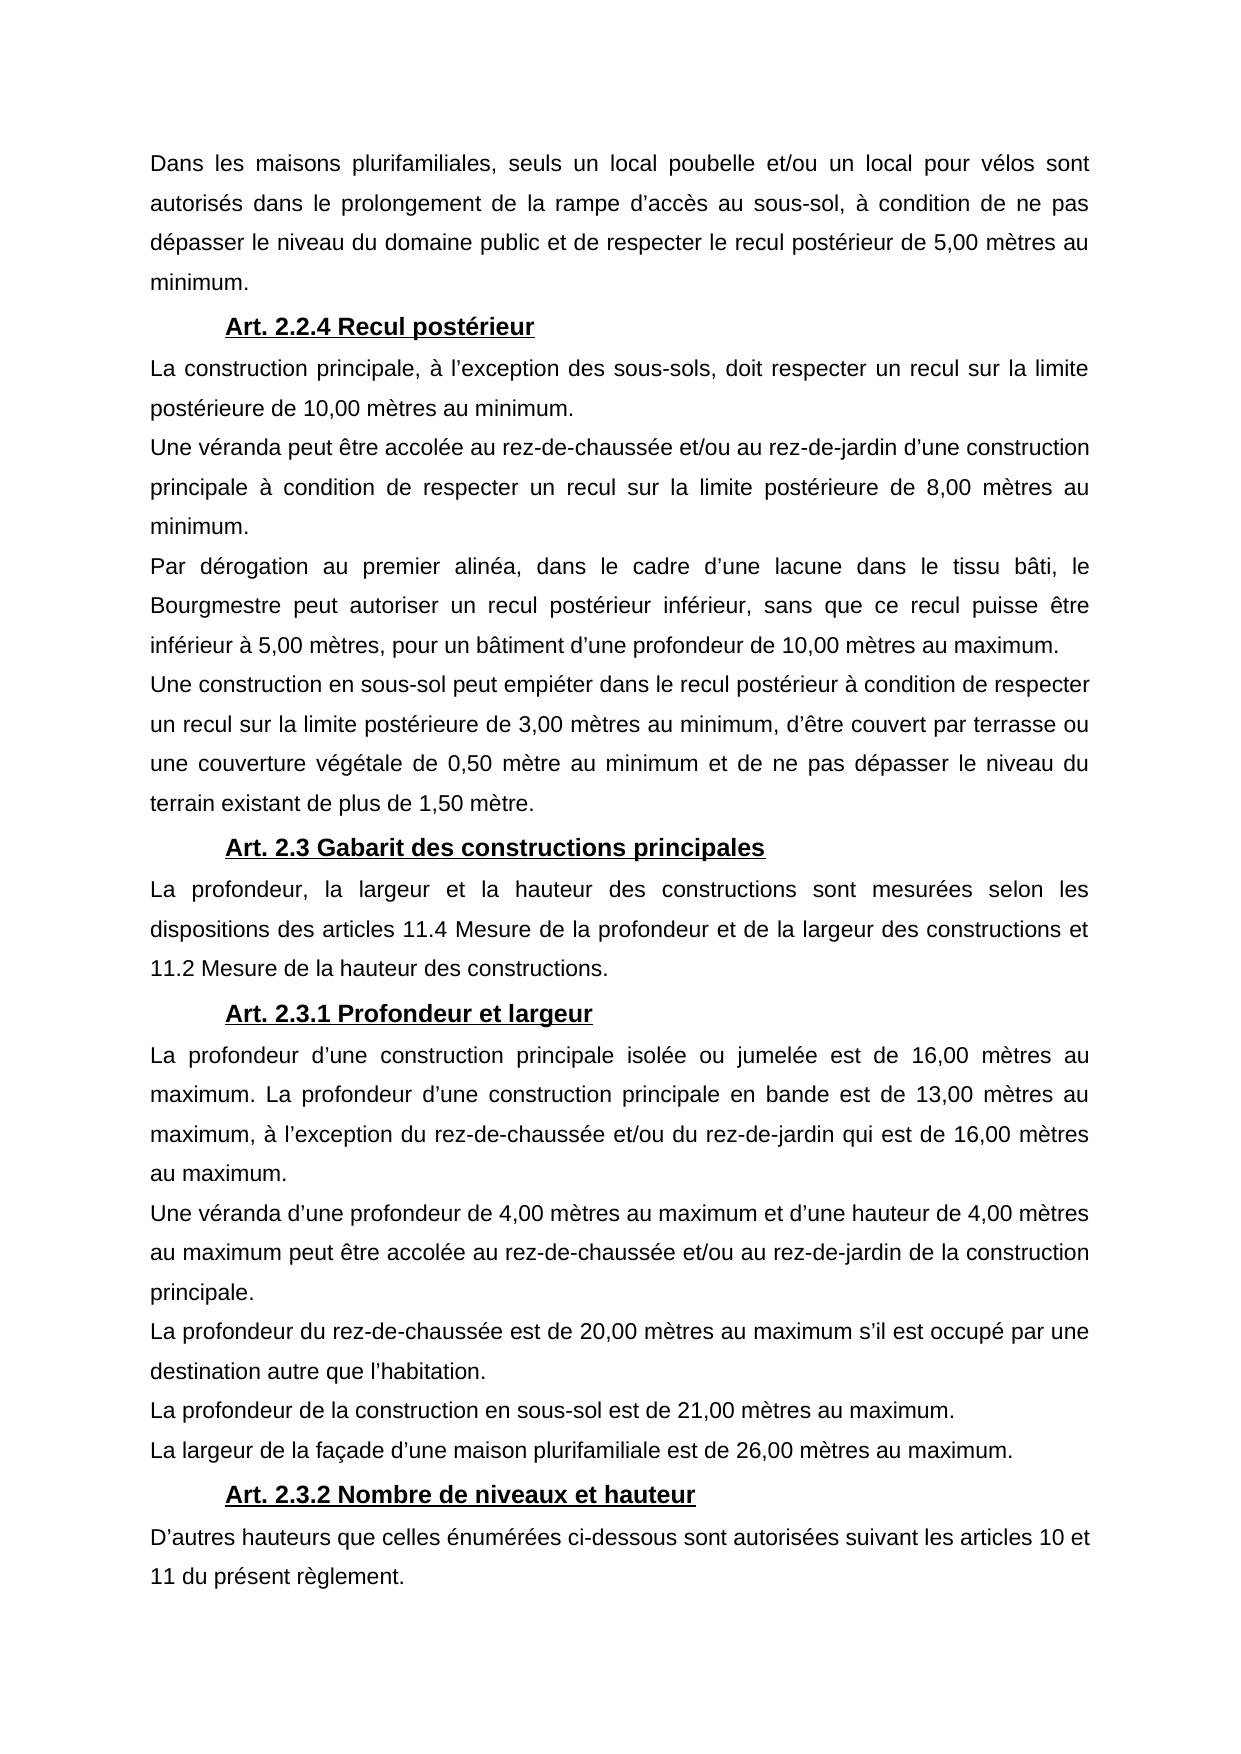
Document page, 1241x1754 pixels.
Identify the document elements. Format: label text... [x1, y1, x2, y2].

text La construction principale, à l’exception des sous-sols, doit respecter un recul sur la limite postérieure de 10,00 mètres au minimum. [150, 355, 1090, 421]
text La profondeur d’une construction principale isolée ou jumelée est de 16,00 mètres au maximum. La profondeur d’une construction principale en bande est de 13,00 mètres au maximum, à l’exception du rez-de-chaussée et/ou du rez-de-jardin qui est de 16,00 mètres au maximum. [150, 1042, 1090, 1187]
text Une construction en sous-sol peut empiéter dans le recul postérieur à condition de respecter un recul sur la limite postérieure de 3,00 mètres au minimum, d’être couvert par terrasse ou une couverture végétale de 0,50 mètre au minimum et de ne pas dépasser le niveau du terrain existant de plus de 1,50 mètre. [150, 671, 1090, 816]
text Par dérogation au premier alinéa, dans le cadre d’une lacune dans le tissu bâti, le Bourgmestre peut autoriser un recul postérieur inférieur, sans que ce recul puisse être inférieur à 5,00 mètres, pour un bâtiment d’une profondeur de 10,00 mètres au maximum. [150, 553, 1090, 658]
subtitle Art. 2.2.4 Recul postérieur [225, 312, 1090, 341]
subtitle Art. 2.3 Gabarit des constructions principales [225, 833, 1090, 862]
subtitle Art. 2.3.2 Nombre de niveaux et hauteur [225, 1480, 1090, 1509]
text D’autres hauteurs que celles énumérées ci-dessous sont autorisées suivant les articles 10 et 11 du présent règlement. [150, 1523, 1090, 1589]
text Une véranda d’une profondeur de 4,00 mètres au maximum et d’une hauteur de 4,00 mètres au maximum peut être accolée au rez-de-chaussée et/ou au rez-de-jardin de la construction principale. [150, 1200, 1090, 1305]
text La profondeur du rez-de-chaussée est de 20,00 mètres au maximum s’il est occupé par une destination autre que l’habitation. [150, 1318, 1090, 1384]
text Une véranda peut être accolée au rez-de-chaussée et/ou au rez-de-jardin d’une construction principale à condition de respecter un recul sur la limite postérieure de 8,00 mètres au minimum. [150, 434, 1090, 539]
text La profondeur, la largeur et la hauteur des constructions sont mesurées selon les dispositions des articles 11.4 Mesure de la profondeur et de la largeur des constructions et 11.2 Mesure de la hauteur des constructions. [150, 876, 1090, 982]
text La profondeur de la construction en sous-sol est de 21,00 mètres au maximum. [150, 1397, 1090, 1424]
text La largeur de la façade d’une maison plurifamiliale est de 26,00 mètres au maximum. [150, 1437, 1090, 1463]
text Dans les maisons plurifamiliales, seuls un local poubelle et/ou un local pour vélos sont autorisés dans le prolongement de la rampe d’accès au sous-sol, à condition de ne pas dépasser le niveau du domaine public et de respecter le recul postérieur de 5,00 mètres au minimum. [150, 150, 1090, 295]
subtitle Art. 2.3.1 Profondeur et largeur [225, 999, 1090, 1028]
